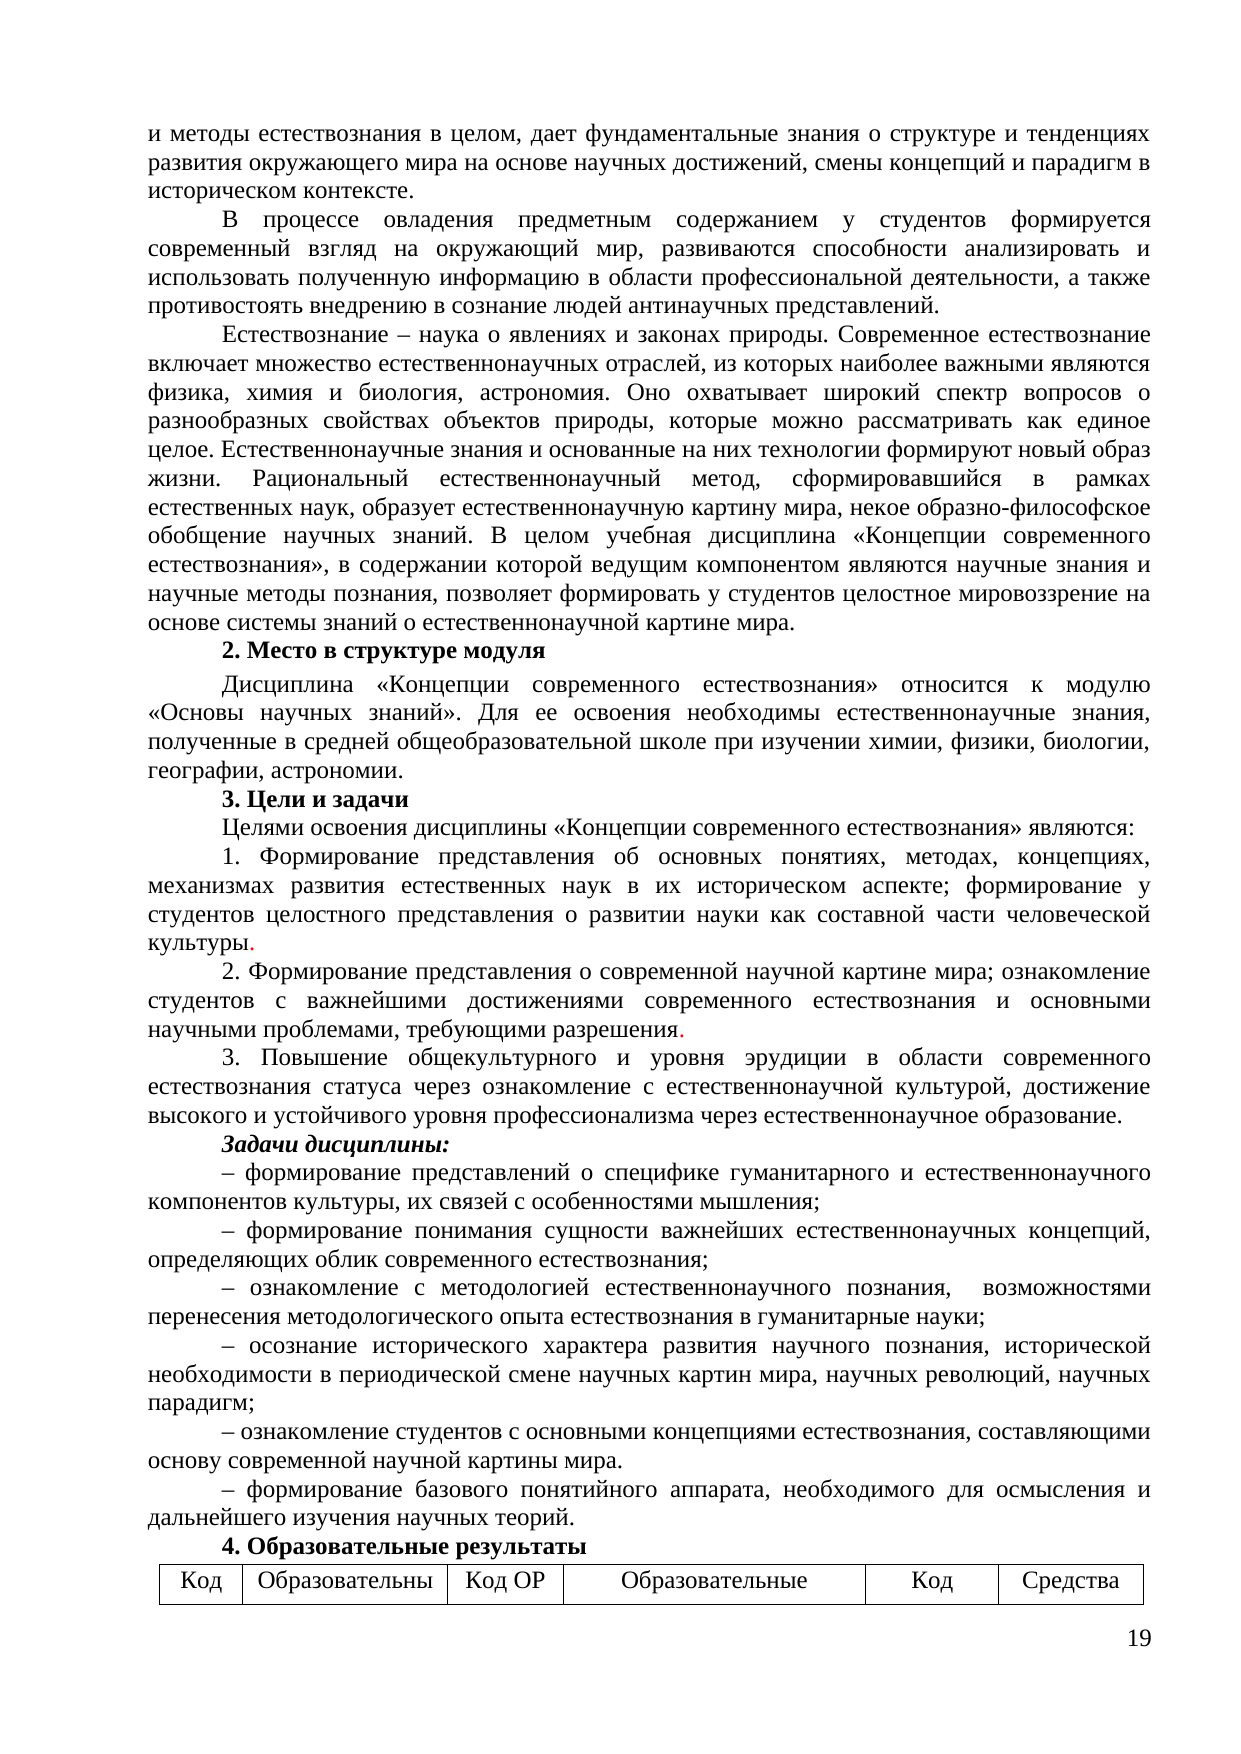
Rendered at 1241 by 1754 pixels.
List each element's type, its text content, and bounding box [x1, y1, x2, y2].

text – формирование базового понятийного аппарата, необходимого для осмысления и дальнейшего изучения научных теорий. [148, 1474, 1152, 1531]
text – осознание исторического характера развития научного познания, исторической необходимости в периодической смене научных картин мира, научных революций, научных парадигм; [148, 1330, 1152, 1416]
text Естествознание – наука о явлениях и законах природы. Современное естествознание включает множество естественнонаучных отраслей, из которых наиболее важными являются физика, химия и биология, астрономия. Оно охватывает широкий спектр вопросов о разнообразных свойствах объектов природы, которые можно рассматривать как единое целое. Естественнонаучные знания и основанные на них технологии формируют новый образ жизни. Рациональный естественнонаучный метод, сформировавшийся в рамках естественных наук, образует естественнонаучную картину мира, некое образно-философское обобщение научных знаний. В целом учебная дисциплина «Концепции современного естествознания», в содержании которой ведущим компонентом являются научные знания и научные методы познания, позволяет формировать у студентов целостное мировоззрение на основе системы знаний о естественнонаучной картине мира. [148, 319, 1152, 636]
text – ознакомление студентов с основными концепциями естествознания, составляющими основу современной научной картины мира. [148, 1416, 1152, 1474]
table_header Код ОР модуля [160, 1565, 242, 1604]
text В процессе овладения предметным содержанием у студентов формируется современный взгляд на окружающий мир, развиваются способности анализировать и использовать полученную информацию в области профессиональной деятельности, а также противостоять внедрению в сознание людей антинаучных представлений. [148, 204, 1152, 319]
text – ознакомление с методологией естественнонаучного познания, возможностями перенесения методологического опыта естествознания в гуманитарные науки; [148, 1272, 1152, 1330]
text 2. Место в структуре модуля [148, 636, 1152, 664]
text Дисциплина «Концепции современного естествознания» относится к модулю «Основы научных знаний». Для ее освоения необходимы естественнонаучные знания, полученные в средней общеобразовательной школе при изучении химии, физики, биологии, географии, астрономии. [148, 669, 1152, 784]
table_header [999, 1565, 1143, 1604]
table_header Код ОР дисциплины [448, 1565, 563, 1604]
text Задачи дисциплины: [148, 1129, 1152, 1157]
text – формирование понимания сущности важнейших естественнонаучных концепций, определяющих облик современного естествознания; [148, 1215, 1152, 1272]
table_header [243, 1565, 447, 1604]
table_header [866, 1565, 998, 1604]
text – формирование представлений о специфике гуманитарного и естественнонаучного компонентов культуры, их связей с особенностями мышления; [148, 1157, 1152, 1215]
text 1. Формирование представления об основных понятиях, методах, концепциях, механизмах развития естественных наук в их историческом аспекте; формирование у студентов целостного представления о развитии науки как составной части человеческой культуры. [148, 841, 1152, 956]
text 4. Образовательные результаты [148, 1531, 1152, 1560]
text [148, 118, 1152, 204]
text 2. Формирование представления о современной научной картине мира; ознакомление студентов с важнейшими достижениями современного естествознания и основными научными проблемами, требующими разрешения. [148, 956, 1152, 1042]
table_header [564, 1565, 865, 1604]
text Целями освоения дисциплины «Концепции современного естествознания» являются: [148, 812, 1152, 841]
text 3. Цели и задачи [148, 784, 1152, 812]
text 3. Повышение общекультурного и уровня эрудиции в области современного естествознания статуса через ознакомление с естественнонаучной культурой, достижение высокого и устойчивого уровня профессионализма через естественнонаучное образование. [148, 1042, 1152, 1129]
